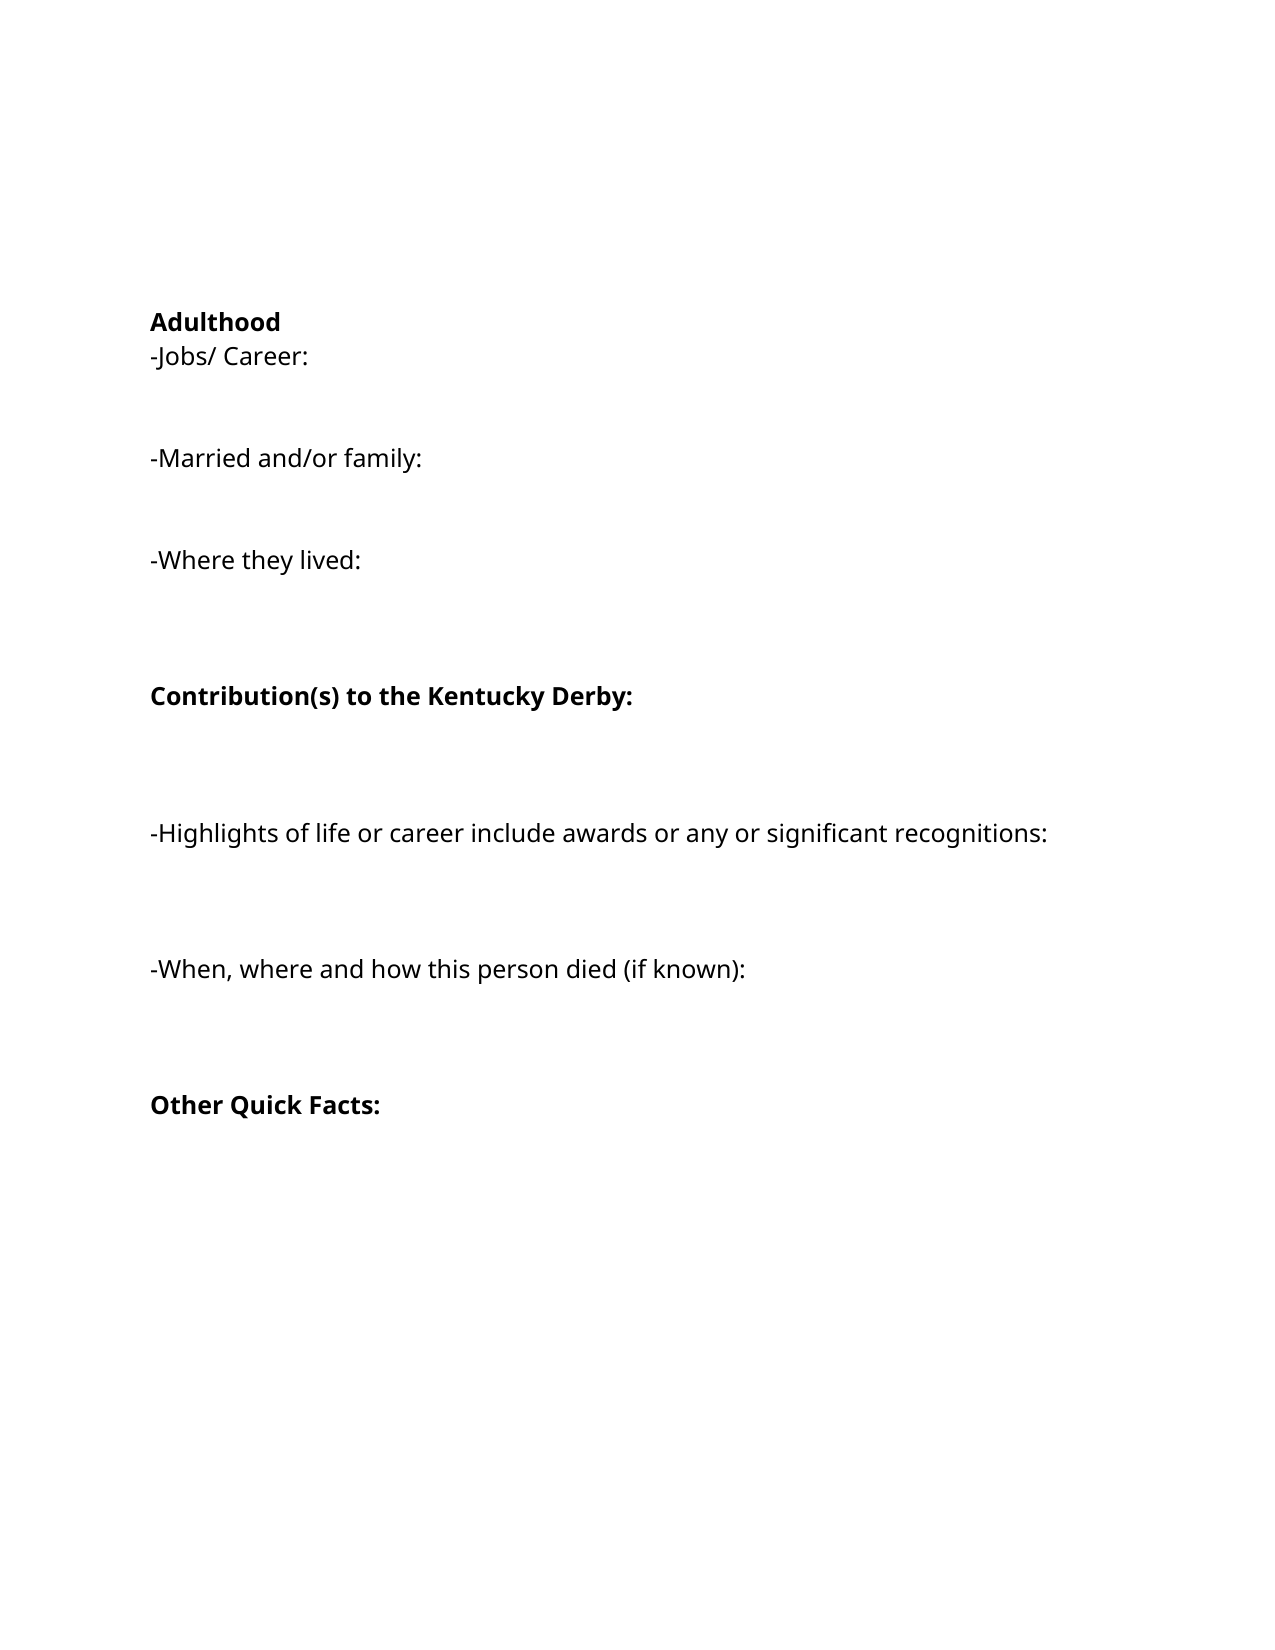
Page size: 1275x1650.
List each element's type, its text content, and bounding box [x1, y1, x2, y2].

text Adulthood [150, 304, 1125, 338]
text -Jobs/ Career: [150, 338, 1125, 372]
text -Highlights of life or career include awards or any or significant recognitions: [150, 815, 1125, 849]
text -When, where and how this person died (if known): [150, 952, 1125, 986]
text Other Quick Facts: [150, 1088, 1125, 1122]
text -Married and/or family: [150, 441, 1125, 475]
text -Where they lived: [150, 543, 1125, 577]
text Contribution(s) to the Kentucky Derby: [150, 679, 1125, 713]
